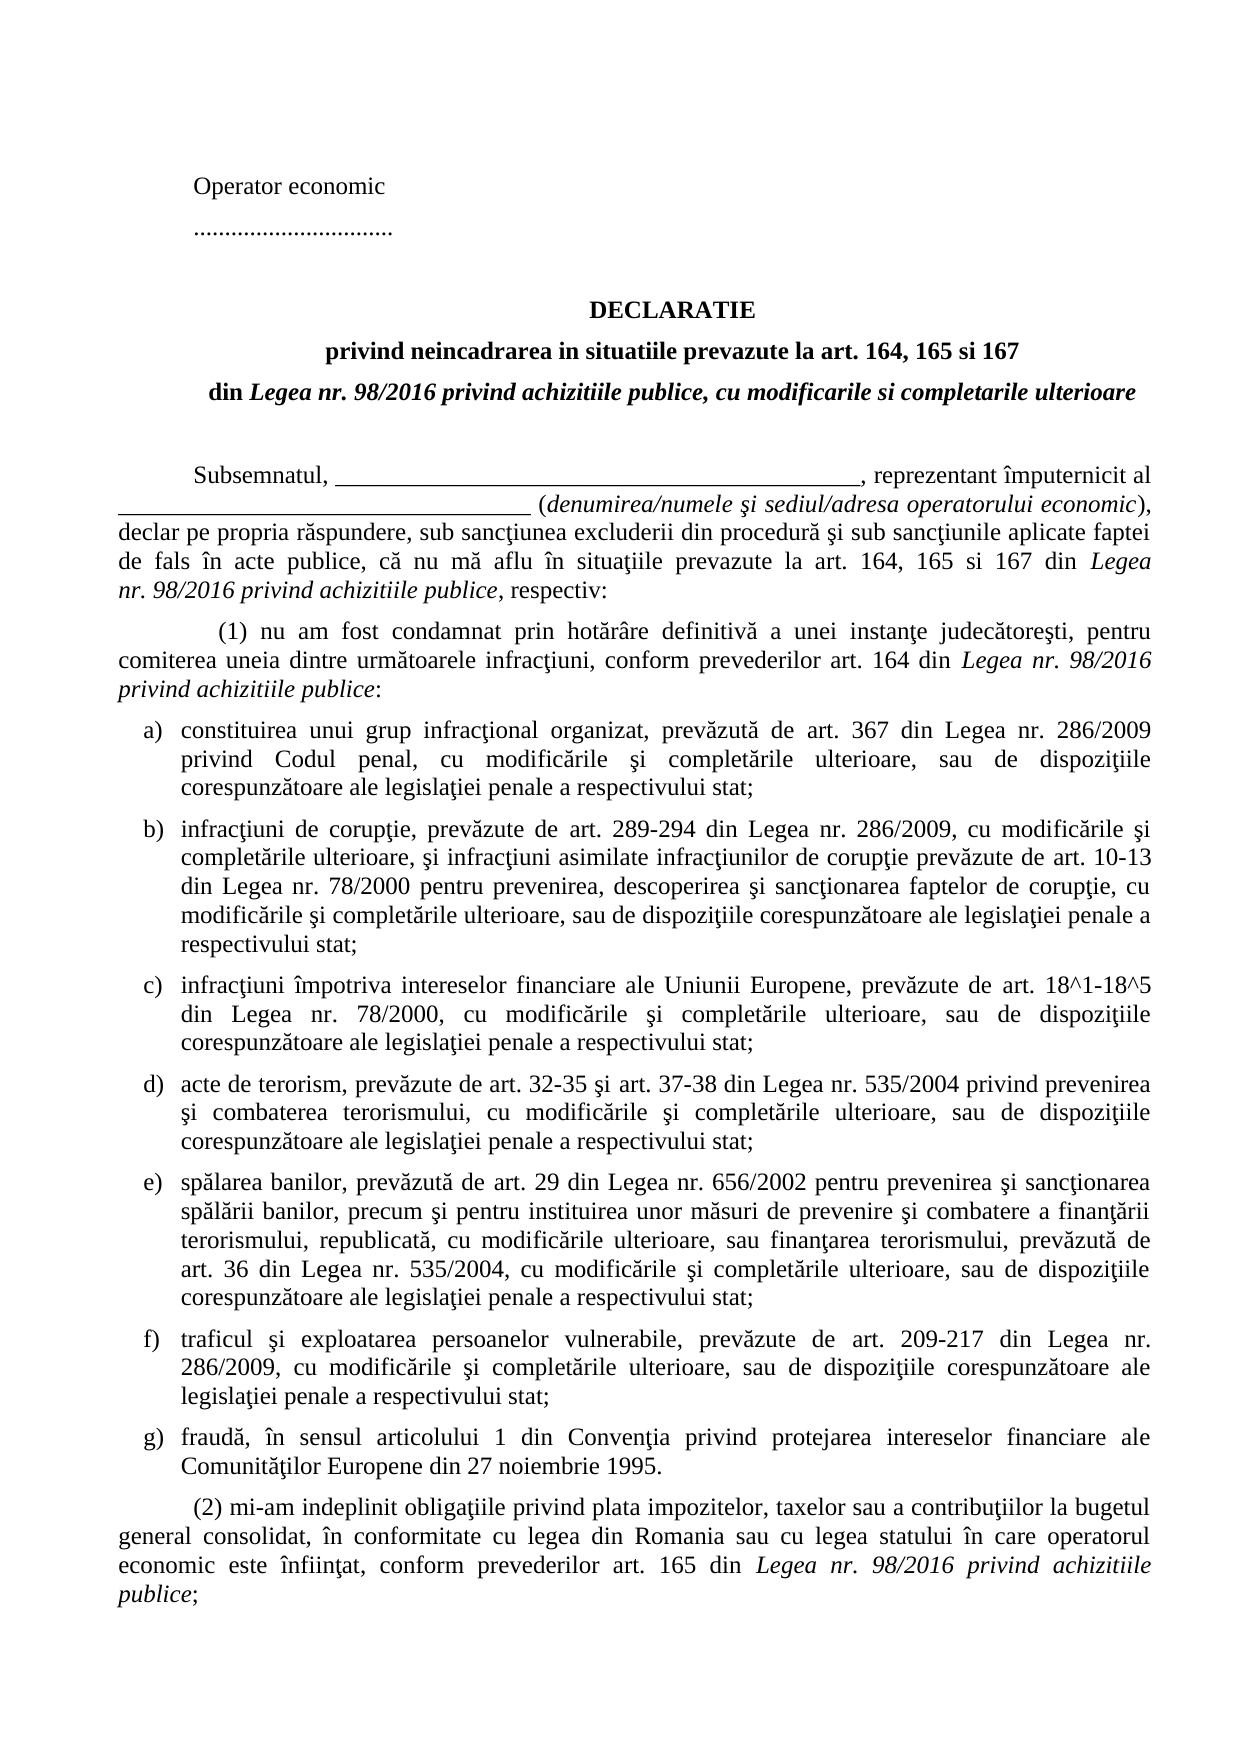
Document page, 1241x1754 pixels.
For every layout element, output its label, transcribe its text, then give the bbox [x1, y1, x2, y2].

list traficul şi exploatarea persoanelor vulnerabile, prevăzute de art. 209-217 din Legea nr. 286/2009, cu modificările şi completările ulterioare, sau de dispoziţiile corespunzătoare ale legislaţiei penale a respectivului stat; [143, 1324, 1152, 1410]
list acte de terorism, prevăzute de art. 32-35 şi art. 37-38 din Legea nr. 535/2004 privind prevenirea şi combaterea terorismului, cu modificările şi completările ulterioare, sau de dispoziţiile corespunzătoare ale legislaţiei penale a respectivului stat; [143, 1069, 1152, 1155]
list constituirea unui grup infracţional organizat, prevăzută de art. 367 din Legea nr. 286/2009 privind Codul penal, cu modificările şi completările ulterioare, sau de dispoziţiile corespunzătoare ale legislaţiei penale a respectivului stat; [143, 715, 1152, 801]
text (2) mi-am indeplinit obligaţiile privind plata impozitelor, taxelor sau a contribuţiilor la bugetul general consolidat, în conformitate cu legea din Romania sau cu legea statului în care operatorul economic este înfiinţat, conform prevederilor art. 165 din Legea nr. 98/2016 privind achizitiile publice; [118, 1492, 1152, 1607]
list infracţiuni împotriva intereselor financiare ale Uniunii Europene, prevăzute de art. 18^1-18^5 din Legea nr. 78/2000, cu modificările şi completările ulterioare, sau de dispoziţiile corespunzătoare ale legislaţiei penale a respectivului stat; [143, 970, 1152, 1056]
text ................................ [118, 212, 1152, 241]
text din Legea nr. 98/2016 privind achizitiile publice, cu modificarile si completarile ulterioare [118, 377, 1152, 406]
text privind neincadrarea in situatiile prevazute la art. 164, 165 si 167 [118, 336, 1152, 365]
list infracţiuni de corupţie, prevăzute de art. 289-294 din Legea nr. 286/2009, cu modificările şi completările ulterioare, şi infracţiuni asimilate infracţiunilor de corupţie prevăzute de art. 10-13 din Legea nr. 78/2000 pentru prevenirea, descoperirea şi sancţionarea faptelor de corupţie, cu modificările şi completările ulterioare, sau de dispoziţiile corespunzătoare ale legislaţiei penale a respectivului stat; [143, 814, 1152, 957]
text Operator economic [118, 171, 1152, 200]
list spălarea banilor, prevăzută de art. 29 din Legea nr. 656/2002 pentru prevenirea şi sancţionarea spălării banilor, precum şi pentru instituirea unor măsuri de prevenire şi combatere a finanţării terorismului, republicată, cu modificările ulterioare, sau finanţarea terorismului, prevăzută de art. 36 din Legea nr. 535/2004, cu modificările şi completările ulterioare, sau de dispoziţiile corespunzătoare ale legislaţiei penale a respectivului stat; [143, 1167, 1152, 1311]
text (1) nu am fost condamnat prin hotărâre definitivă a unei instanţe judecătoreşti, pentru comiterea uneia dintre următoarele infracţiuni, conform prevederilor art. 164 din Legea nr. 98/2016 privind achizitiile publice: [118, 616, 1152, 702]
text Subsemnatul, __________________________________________, reprezentant împuternicit al _________________________________ (denumirea/numele şi sediul/adresa operatorului economic), declar pe propria răspundere, sub sancţiunea excluderii din procedură şi sub sancţiunile aplicate faptei de fals în acte publice, că nu mă aflu în situaţiile prevazute la art. 164, 165 si 167 din Legea nr. 98/2016 privind achizitiile publice, respectiv: [118, 460, 1152, 604]
text DECLARATIE [118, 295, 1152, 324]
list fraudă, în sensul articolului 1 din Convenţia privind protejarea intereselor financiare ale Comunităţilor Europene din 27 noiembrie 1995. [143, 1422, 1152, 1480]
